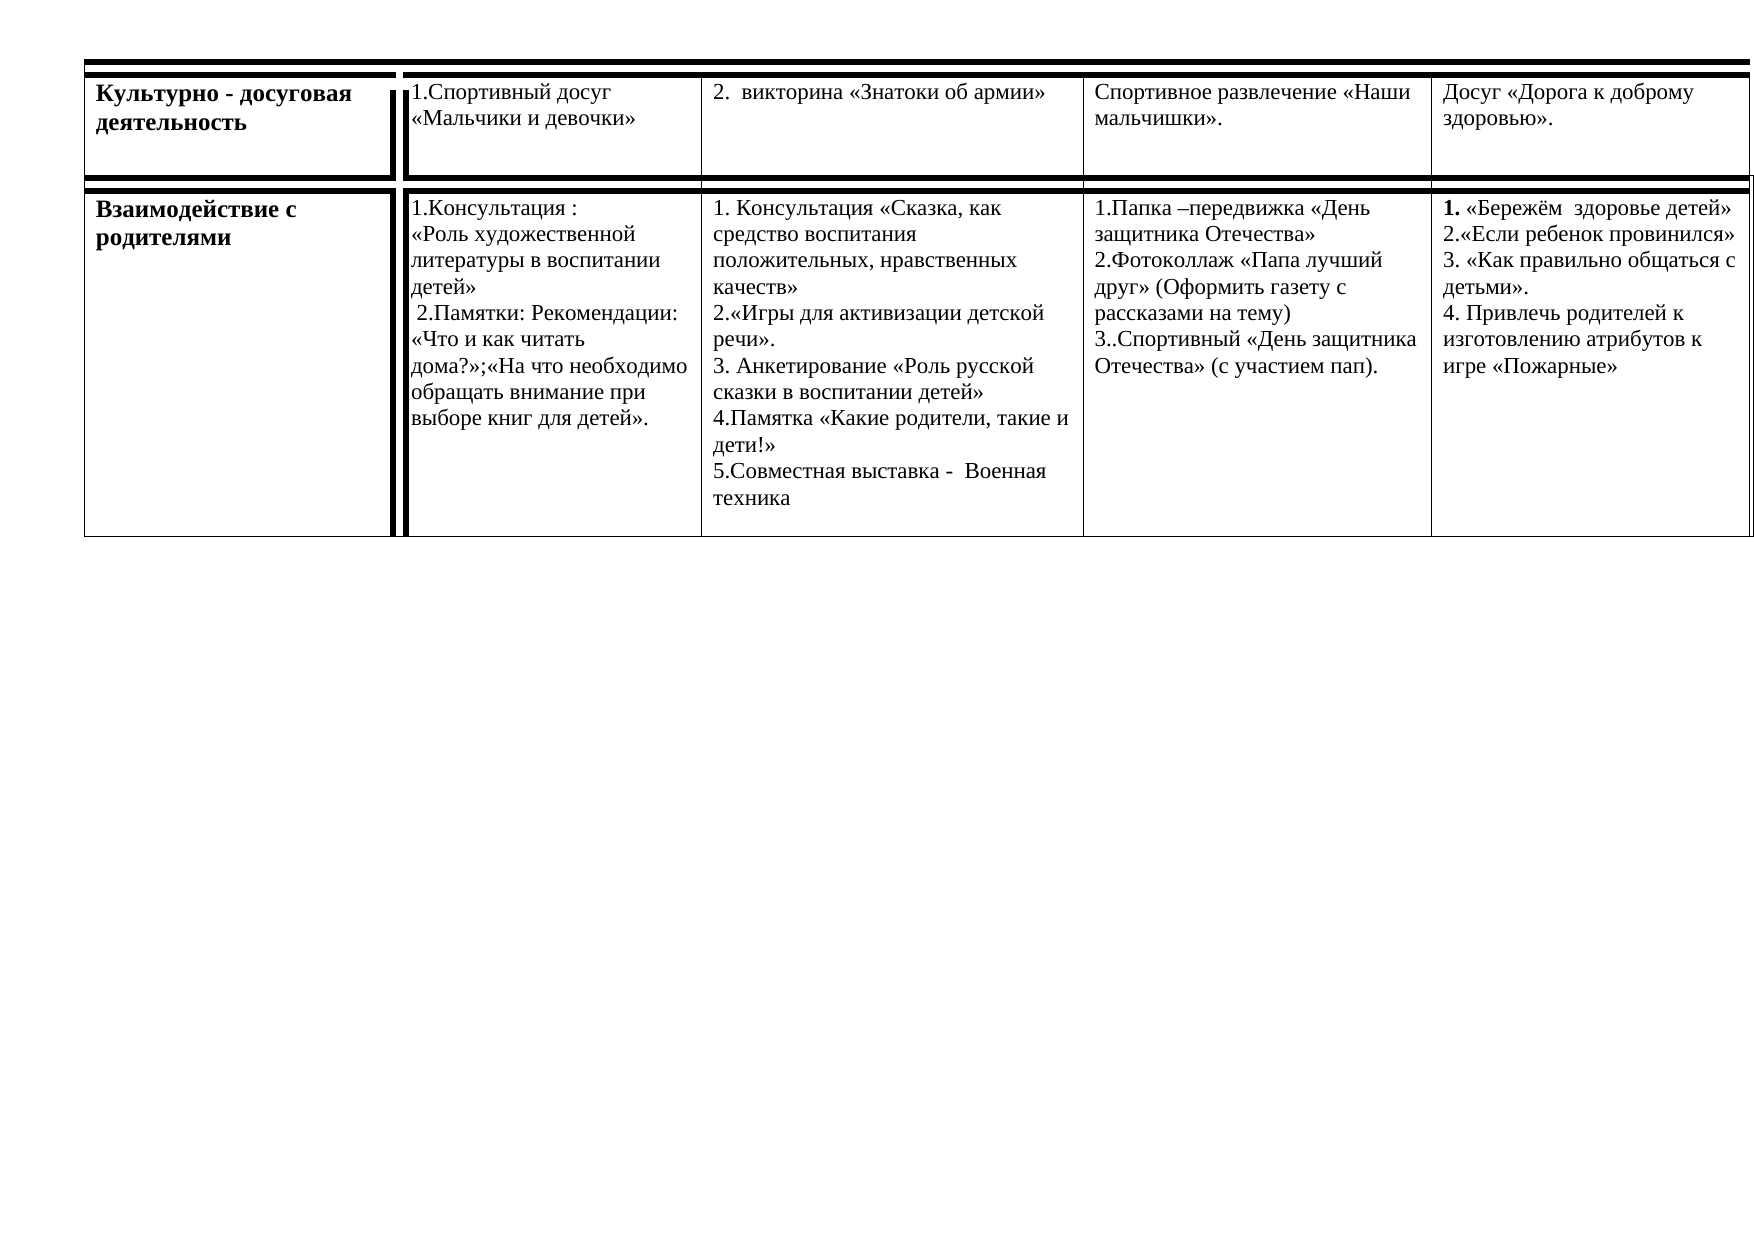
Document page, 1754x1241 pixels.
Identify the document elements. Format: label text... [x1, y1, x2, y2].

table_cell 1. «Бережём здоровье детей» 2.«Если ребенок провинился» 3. «Как правильно общаться с детьми». 4. Привлечь родителей к изготовлению атрибутов к игре «Пожарные» [1432, 194, 1749, 536]
table_cell Культурно - досуговая деятельность [85, 65, 399, 175]
table_cell 1.Консультация : «Роль художественной литературы в воспитании детей» 2.Памятки: Рекомендации: «Что и как читать дома?»;«На что необходимо обращать внимание при выборе книг для детей». [400, 175, 701, 536]
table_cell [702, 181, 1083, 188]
table_cell Досуг «Дорога к доброму здоровью». [1432, 78, 1749, 175]
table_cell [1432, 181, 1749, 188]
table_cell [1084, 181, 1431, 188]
table_cell 2. викторина «Знатоки об армии» [702, 78, 1083, 175]
table_cell Спортивное развлечение «Наши мальчишки». [1084, 78, 1431, 175]
table_cell 1.Спортивный досуг «Мальчики и девочки» [400, 65, 702, 175]
table_cell 1.Папка –передвижка «День защитника Отечества» 2.Фотоколлаж «Папа лучший друг» (Оформить газету с рассказами на тему) 3..Спортивный «День защитника Отечества» (с участием пап). [1084, 194, 1431, 536]
table_cell Взаимодействие с родителями [85, 175, 399, 536]
table_cell 1. Консультация «Сказка, как средство воспитания положительных, нравственных качеств» 2.«Игры для активизации детской речи». 3. Анкетирование «Роль русской сказки в воспитании детей» 4.Памятка «Какие родители, такие и дети!» 5.Совместная выставка - Военная техника [702, 194, 1083, 536]
